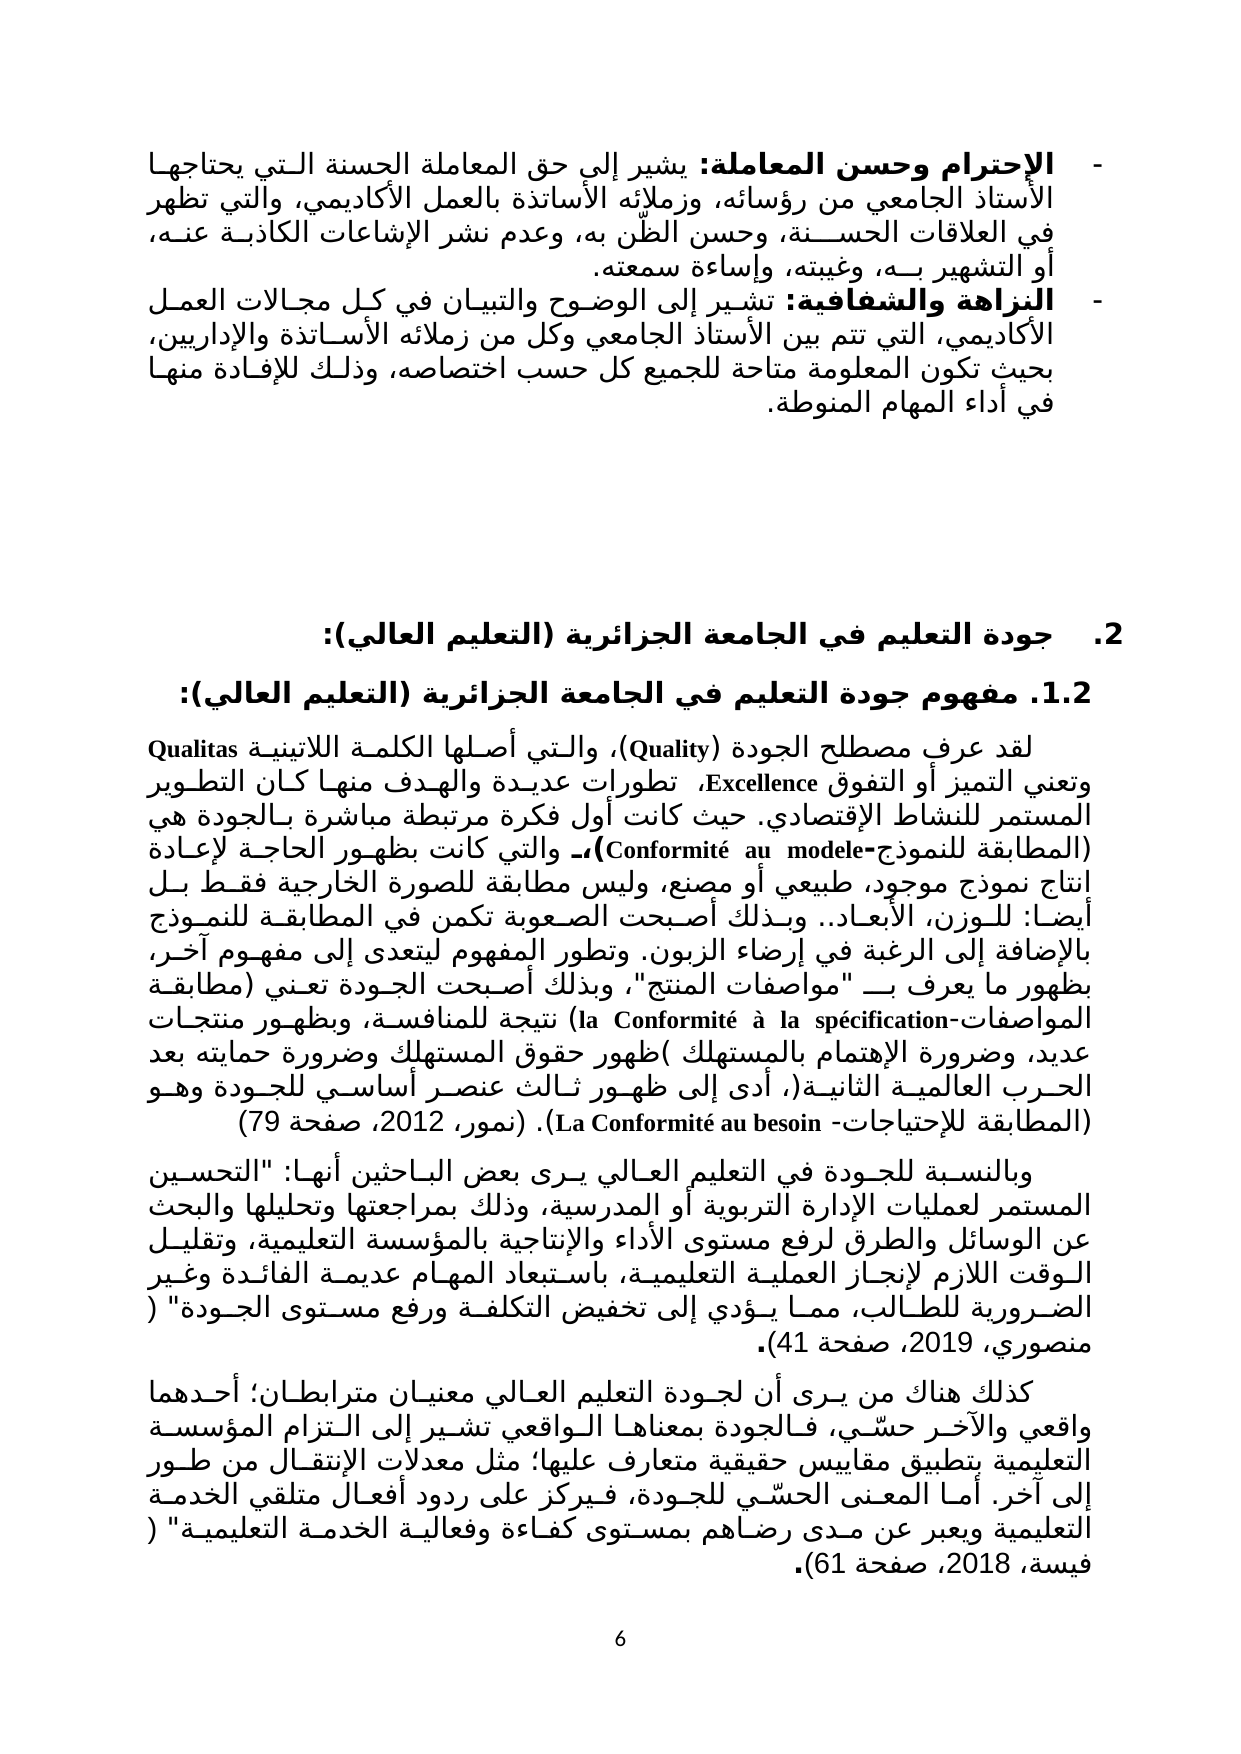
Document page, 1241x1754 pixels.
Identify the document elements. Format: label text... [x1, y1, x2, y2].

text وبالنسبة للجودة في التعليم العالي يرى بعض الباحثين أنها: "التحسين المستمر لعمليات الإدارة التربوية أو المدرسية، وذلك بمراجعتها وتحليلها والبحث عن الوسائل والطرق لرفع مستوى الأداء والإنتاجية بالمؤسسة التعليمية، وتقليل الوقت اللازم لإنجاز العملية التعليمية، باستبعاد المهام عديمة الفائدة وغير الضرورية للطالب، مما يؤدي إلى تخفيض التكلفة ورفع مستوى الجودة" . [148, 1154, 1093, 1359]
list النزاهة والشفافية: تشير إلى الوضوح والتبيان في كل مجالات العمل الأكاديمي، التي تتم بين الأستاذ الجامعي وكل من زملائه الأساتذة والإداريين، بحيث تكون المعلومة متاحة للجميع كل حسب اختصاصه، وذلك للإفادة منها في أداء المهام المنوطة. [148, 283, 1093, 419]
text 1.2. مفهوم جودة التعليم في الجامعة الجزائرية (التعليم العالي): [148, 677, 1093, 711]
text كذلك هناك من يرى أن لجودة التعليم العالي معنيان مترابطان؛ أحدهما واقعي والآخر حسّي، فالجودة بمعناها الواقعي تشير إلى التزام المؤسسة التعليمية بتطبيق مقاييس حقيقية متعارف عليها؛ مثل معدلات الإنتقال من طور إلى آخر. أما المعنى الحسّي للجودة، فيركز على ردود أفعال متلقي الخدمة التعليمية ويعبر عن مدى رضاهم بمستوى كفاءة وفعالية الخدمة التعليمية" . [148, 1376, 1093, 1580]
list جودة التعليم في الجامعة الجزائرية (التعليم العالي): [148, 618, 1093, 652]
text لقد عرف مصطلح الجودة (Quality)، والتي أصلها الكلمة اللاتينية Qualitas وتعني التميز أو التفوق Excellence، تطورات عديدة والهدف منها كان التطوير المستمر للنشاط الإقتصادي. حيث كانت أول فكرة مرتبطة مباشرة بالجودة هي (المطابقة للنموذج-Conformité au modele)، والتي كانت بظهور الحاجة لإعادة انتاج نموذج موجود، طبيعي أو مصنع، وليس مطابقة للصورة الخارجية فقط بل أيضا: للوزن، الأبعاد.. وبذلك أصبحت الصعوبة تكمن في المطابقة للنموذج بالإضافة إلى الرغبة في إرضاء الزبون. وتطور المفهوم ليتعدى إلى مفهوم آخر، بظهور ما يعرف بـــ "مواصفات المنتج"، وبذلك أصبحت الجودة تعني (مطابقة المواصفات-la Conformité à la spécification) نتيجة للمنافسة، وبظهور منتجات عديد، وضرورة الإهتمام بالمستهلك )ظهور حقوق المستهلك وضرورة حمايته بعد الحرب العالمية الثانية(، أدى إلى ظهور ثالث عنصر أساسي للجودة وهو (المطابقة للإحتياجات- La Conformité au besoin). [148, 730, 1093, 1138]
list الإحترام وحسن المعاملة: يشير إلى حق المعاملة الحسنة التي يحتاجها الأستاذ الجامعي من رؤسائه، وزملائه الأساتذة بالعمل الأكاديمي، والتي تظهر في العلاقات الحســـنة، وحسن الظّن به، وعدم نشر الإشاعات الكاذبة عنه، أو التشهير بــه، وغيبته، وإساءة سمعته. [148, 148, 1093, 283]
